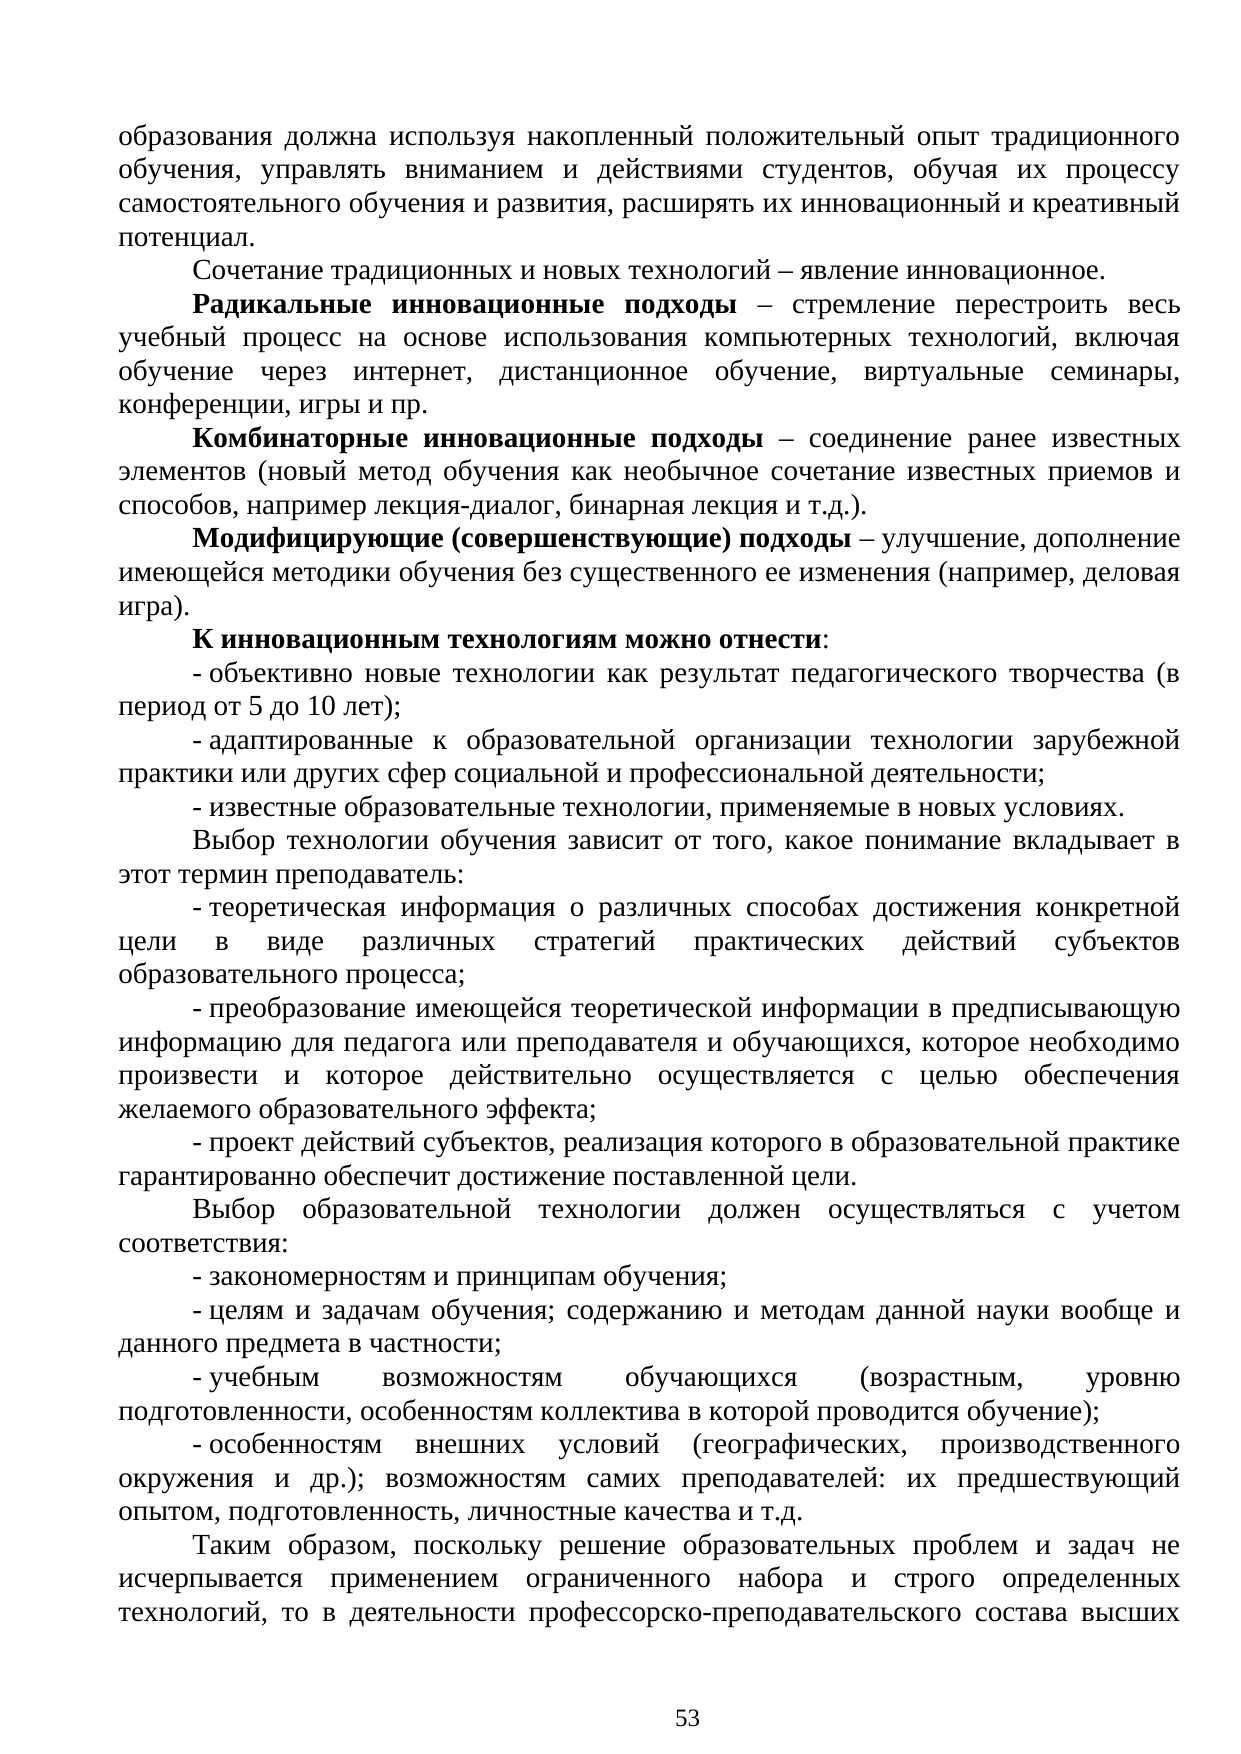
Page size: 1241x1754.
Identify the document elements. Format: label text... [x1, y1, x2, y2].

text - проект действий субъектов, реализация которого в образовательной практике гарантированно обеспечит достижение поставленной цели. [118, 1124, 1181, 1191]
text - теоретическая информация о различных способах достижения конкретной цели в виде различных стратегий практических действий субъектов образовательного процесса; [118, 889, 1181, 990]
text - целям и задачам обучения; содержанию и методам данной науки вообще и данного предмета в частности; [118, 1292, 1181, 1359]
text - адаптированные к образовательной организации технологии зарубежной практики или других сфер социальной и профессиональной деятельности; [118, 722, 1181, 789]
text - особенностям внешних условий (географических, производственного окружения и др.); возможностям самих преподавателей: их предшествующий опытом, подготовленность, личностные качества и т.д. [118, 1426, 1181, 1527]
text - учебным возможностям обучающихся (возрастным, уровню подготовленности, особенностям коллектива в которой проводится обучение); [118, 1359, 1181, 1426]
text Сочетание традиционных и новых технологий – явление инновационное. [118, 252, 1181, 286]
text - известные образовательные технологии, применяемые в новых условиях. [118, 789, 1181, 822]
text Выбор технологии обучения зависит от того, какое понимание вкладывает в этот термин преподаватель: [118, 822, 1181, 889]
text Комбинаторные инновационные подходы – соединение ранее известных элементов (новый метод обучения как необычное сочетание известных приемов и способов, например лекция-диалог, бинарная лекция и т.д.). [118, 420, 1181, 521]
text - закономерностям и принципам обучения; [118, 1258, 1181, 1292]
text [118, 1527, 1181, 1627]
text - преобразование имеющейся теоретической информации в предписывающую информацию для педагога или преподавателя и обучающихся, которое необходимо произвести и которое действительно осуществляется с целью обеспечения желаемого образовательного эффекта; [118, 990, 1181, 1124]
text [118, 118, 1181, 252]
text Выбор образовательной технологии должен осуществляться с учетом соответствия: [118, 1191, 1181, 1258]
text Радикальные инновационные подходы – стремление перестроить весь учебный процесс на основе использования компьютерных технологий, включая обучение через интернет, дистанционное обучение, виртуальные семинары, конференции, игры и пр. [118, 286, 1181, 420]
text Модифицирующие (совершенствующие) подходы – улучшение, дополнение имеющейся методики обучения без существенного ее изменения (например, деловая игра). [118, 521, 1181, 621]
text - объективно новые технологии как результат педагогического творчества (в период от 5 до 10 лет); [118, 655, 1181, 722]
text К инновационным технологиям можно отнести: [118, 621, 1181, 655]
